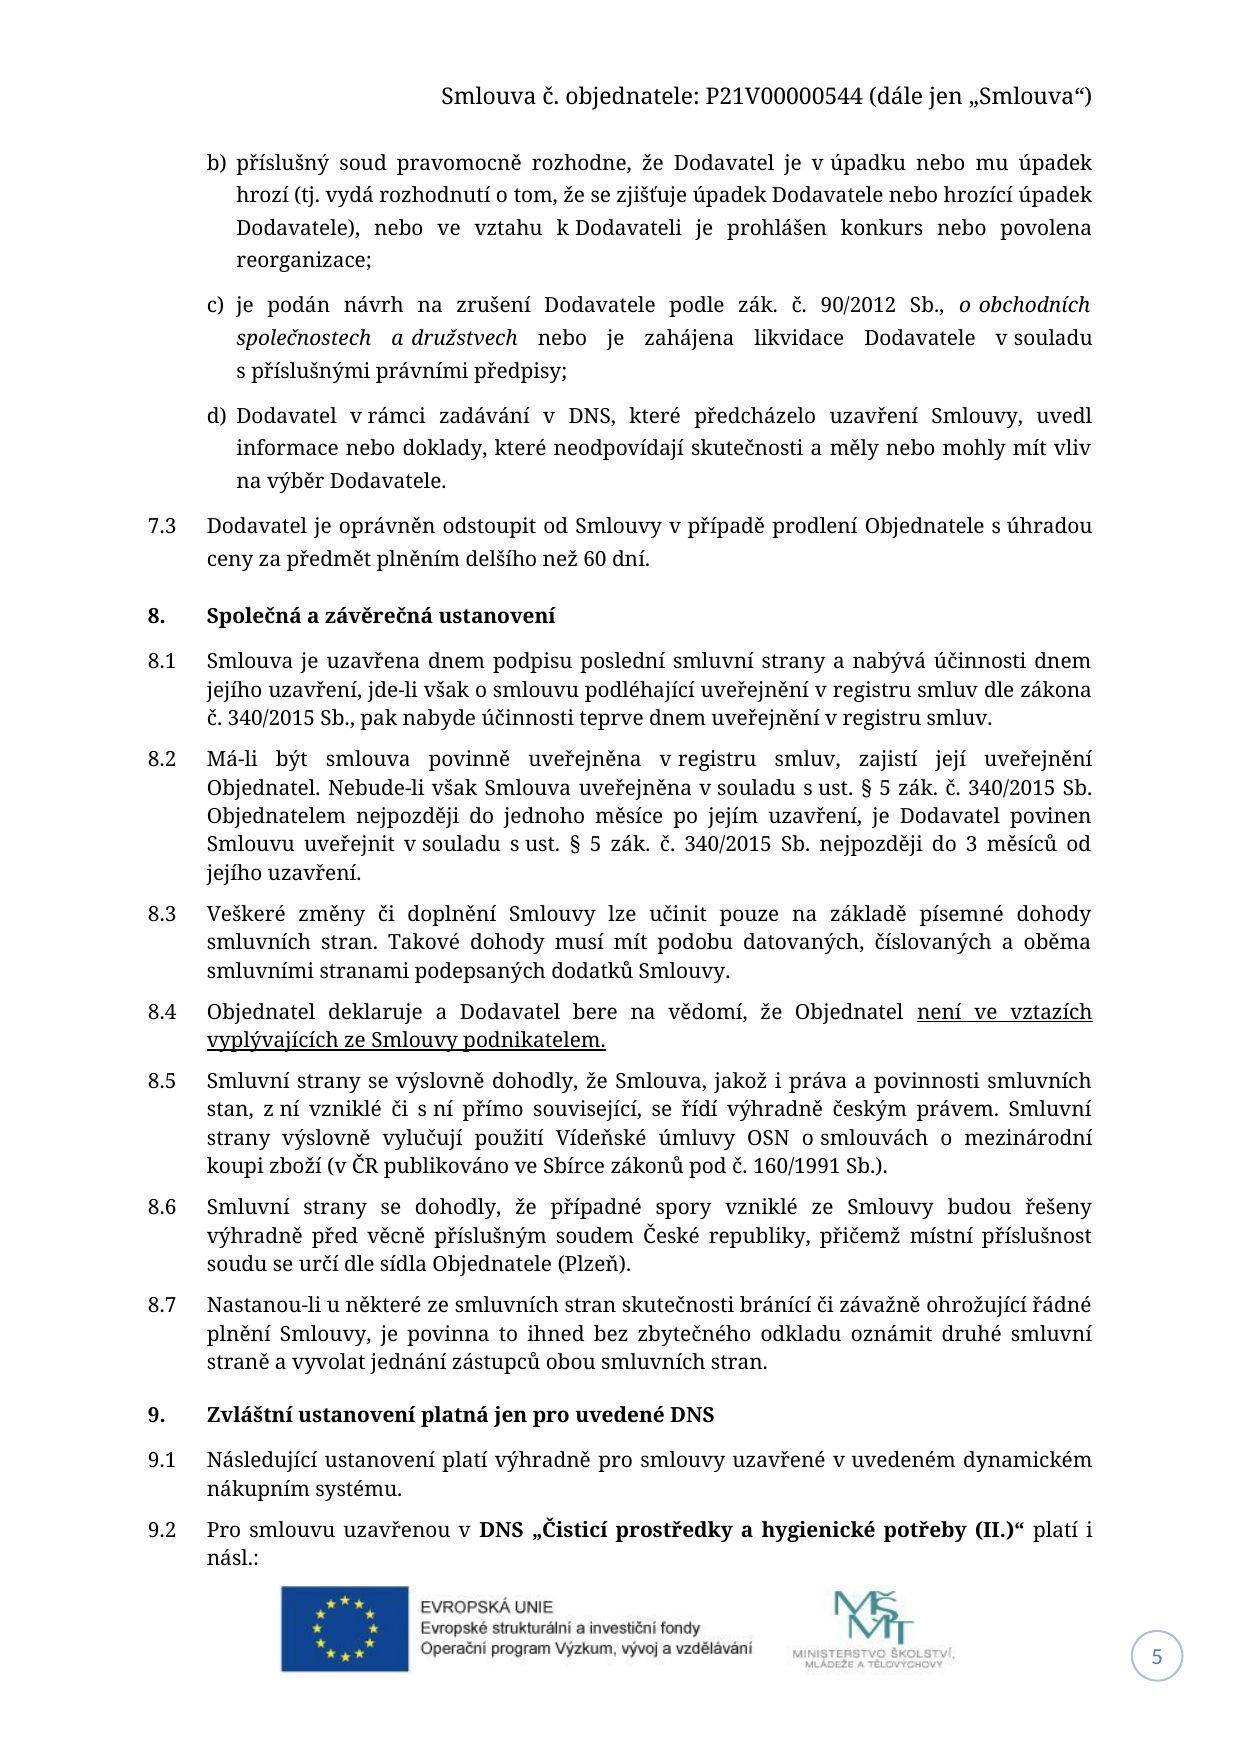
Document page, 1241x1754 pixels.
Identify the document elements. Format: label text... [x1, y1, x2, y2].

list Smluvní strany se dohodly, že případné spory vzniklé ze Smlouvy budou řešeny výhradně před věcně příslušným soudem České republiky, přičemž místní příslušnost soudu se určí dle sídla Objednatele (Plzeň). [148, 1192, 1093, 1278]
list Má-li být smlouva povinně uveřejněna v registru smluv, zajistí její uveřejnění Objednatel. Nebude-li však Smlouva uveřejněna v souladu s ust. § 5 zák. č. 340/2015 Sb. Objednatelem nejpozději do jednoho měsíce po jejím uzavření, je Dodavatel povinen Smlouvu uveřejnit v souladu s ust. § 5 zák. č. 340/2015 Sb. nejpozději do 3 měsíců od jejího uzavření. [148, 744, 1093, 886]
list Objednatel deklaruje a Dodavatel bere na vědomí, že Objednatel není ve vztazích vyplývajících ze Smlouvy podnikatelem. [148, 997, 1093, 1054]
list je podán návrh na zrušení Dodavatele podle zák. č. 90/2012 Sb., o obchodních společnostech a družstvech nebo je zahájena likvidace Dodavatele v souladu s příslušnými právními předpisy; [207, 291, 1093, 384]
list Dodavatel je oprávněn odstoupit od Smlouvy v případě prodlení Objednatele s úhradou ceny za předmět plněním delšího než 60 dní. [148, 511, 1093, 572]
list příslušný soud pravomocně rozhodne, že Dodavatel je v úpadku nebo mu úpadek hrozí (tj. vydá rozhodnutí o tom, že se zjišťuje úpadek Dodavatele nebo hrozící úpadek Dodavatele), nebo ve vztahu k Dodavateli je prohlášen konkurs nebo povolena reorganizace; [207, 148, 1093, 274]
list Pro smlouvu uzavřenou v DNS „Čisticí prostředky a hygienické potřeby (II.)“ platí i násl.: [148, 1515, 1093, 1572]
list Smluvní strany se výslovně dohodly, že Smlouva, jakož i práva a povinnosti smluvních stan, z ní vzniklé či s ní přímo související, se řídí výhradně českým právem. Smluvní strany výslovně vylučují použití Vídeňské úmluvy OSN o smlouvách o mezinárodní koupi zboží (v ČR publikováno ve Sbírce zákonů pod č. 160/1991 Sb.). [148, 1066, 1093, 1180]
picture [278, 1581, 962, 1678]
list Nastanou-li u některé ze smluvních stran skutečnosti bránící či závažně ohrožující řádné plnění Smlouvy, je povinna to ihned bez zbytečného odkladu oznámit druhé smluvní straně a vyvolat jednání zástupců obou smluvních stran. [148, 1290, 1093, 1376]
list Zvláštní ustanovení platná jen pro uvedené DNS [148, 1401, 1093, 1429]
list Smlouva je uzavřena dnem podpisu poslední smluvní strany a nabývá účinnosti dnem jejího uzavření, jde-li však o smlouvu podléhající uveřejnění v registru smluv dle zákona č. 340/2015 Sb., pak nabyde účinnosti teprve dnem uveřejnění v registru smluv. [148, 646, 1093, 732]
list Dodavatel v rámci zadávání v DNS, které předcházelo uzavření Smlouvy, uvedl informace nebo doklady, které neodpovídají skutečnosti a měly nebo mohly mít vliv na výběr Dodavatele. [207, 401, 1093, 494]
list Společná a závěrečná ustanovení [148, 601, 1093, 630]
list Následující ustanovení platí výhradně pro smlouvy uzavřené v uvedeném dynamickém nákupním systému. [148, 1446, 1093, 1502]
list Veškeré změny či doplnění Smlouvy lze učinit pouze na základě písemné dohody smluvních stran. Takové dohody musí mít podobu datovaných, číslovaných a oběma smluvními stranami podepsaných dodatků Smlouvy. [148, 899, 1093, 984]
